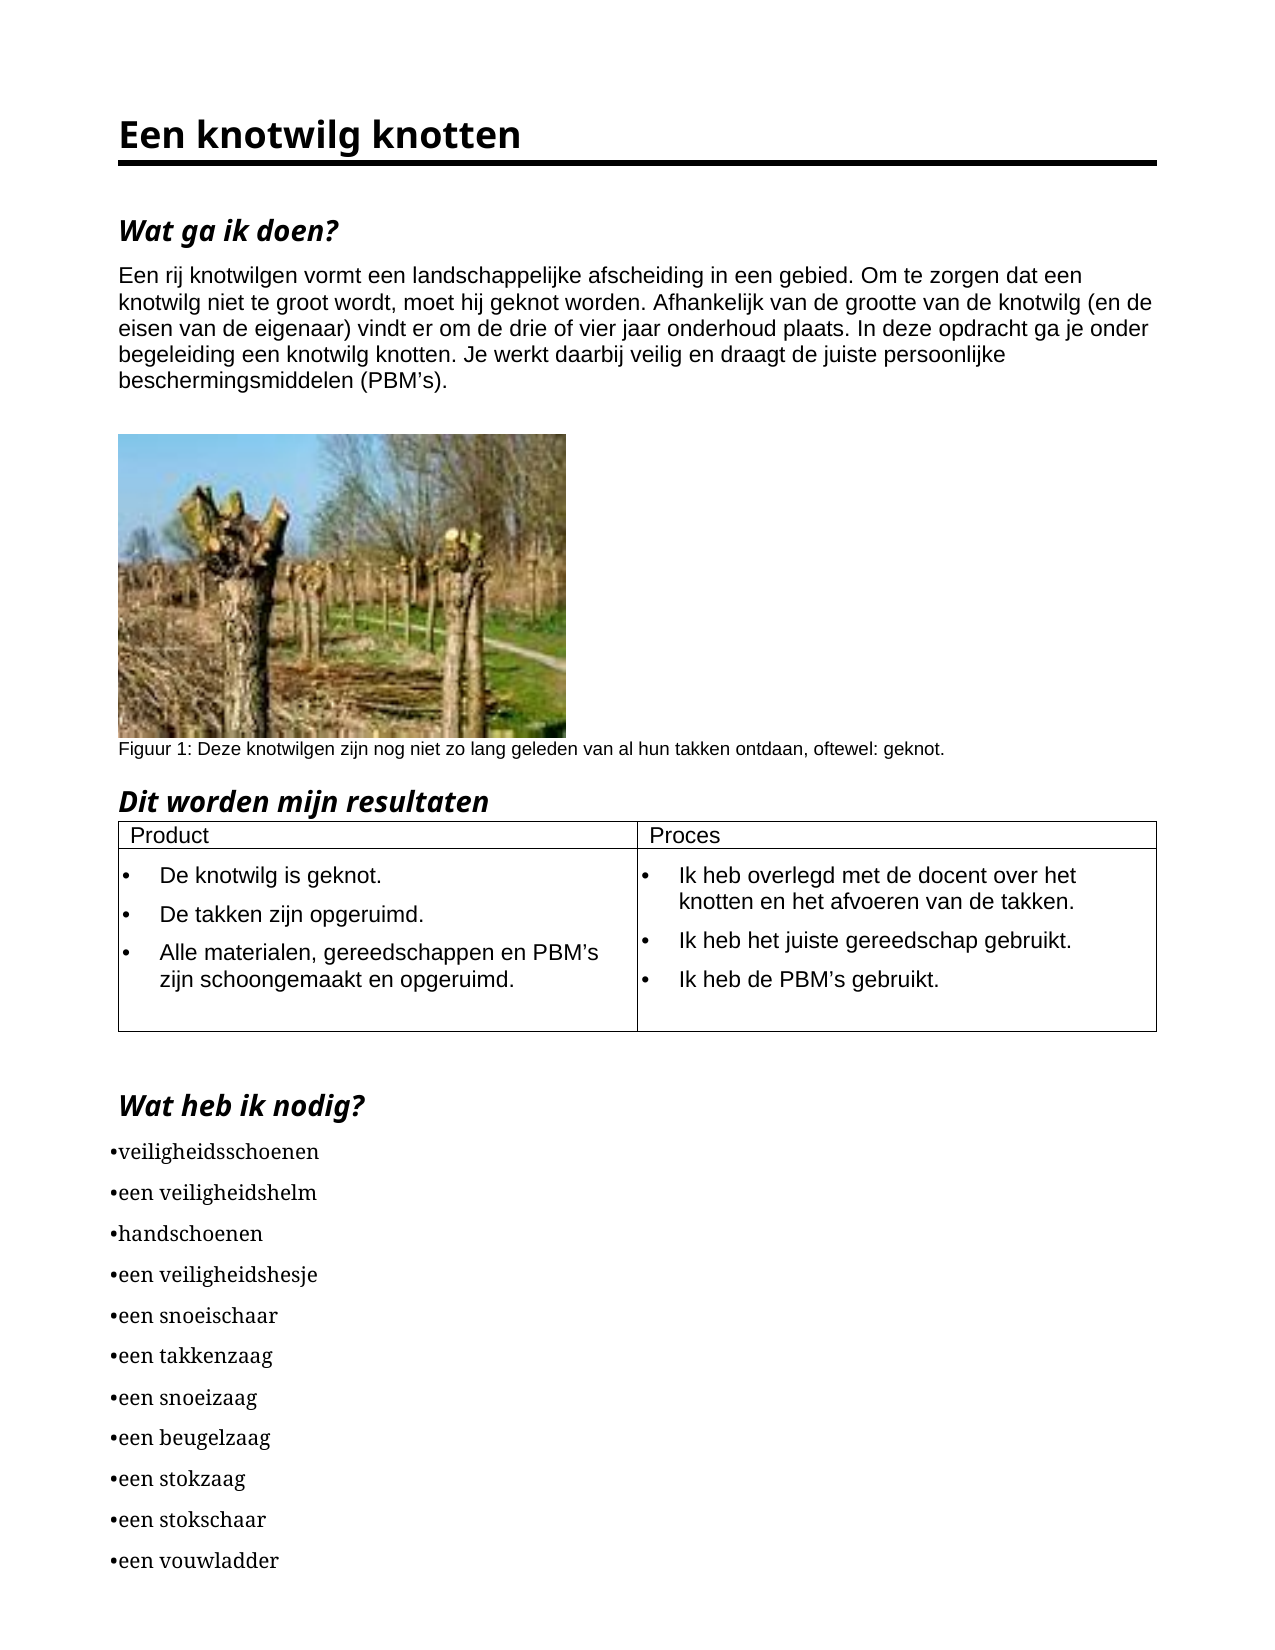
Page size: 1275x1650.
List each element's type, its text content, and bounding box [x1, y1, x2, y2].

table_header Proces [638, 822, 1156, 848]
table_header Product [119, 822, 637, 848]
list een snoeizaag [110, 1383, 1157, 1411]
list een veiligheidshelm [110, 1178, 1157, 1206]
text Een knotwilg knotten [118, 109, 1157, 160]
table_cell Ik heb overlegd met de docent over het knotten en het afvoeren van de takken. Ik heb het juiste gereedschap gebruikt. Ik heb de PBM’s gebruikt. [638, 849, 1156, 1031]
list een vouwladder [110, 1546, 1157, 1575]
list veiligheidsschoenen [110, 1137, 1157, 1165]
list een stokschaar [110, 1505, 1157, 1534]
list een beugelzaag [110, 1423, 1157, 1452]
text Een rij knotwilgen vormt een landschappelijke afscheiding in een gebied. Om te zorgen dat een knotwilg niet te groot wordt, moet hij geknot worden. Afhankelijk van de grootte van de knotwilg (en de eisen van de eigenaar) vindt er om de drie of vier jaar onderhoud plaats. In deze opdracht ga je onder begeleiding een knotwilg knotten. Je werkt daarbij veilig en draagt de juiste persoonlijke beschermingsmiddelen (PBM’s). [118, 262, 1157, 394]
list een veiligheidshesje [110, 1260, 1157, 1288]
text Wat heb ik nodig? [118, 1085, 1157, 1124]
list een takkenzaag [110, 1342, 1157, 1370]
list een snoeischaar [110, 1301, 1157, 1329]
text Wat ga ik doen? [118, 210, 1157, 249]
list handschoenen [110, 1219, 1157, 1247]
list een stokzaag [110, 1464, 1157, 1493]
picture [118, 434, 566, 738]
text Figuur 1: Deze knotwilgen zijn nog niet zo lang geleden van al hun takken ontdaan, oftewel: geknot. [118, 738, 1157, 759]
table_cell De knotwilg is geknot. De takken zijn opgeruimd. Alle materialen, gereedschappen en PBM’s zijn schoongemaakt en opgeruimd. [119, 849, 637, 1031]
text Dit worden mijn resultaten [118, 781, 1157, 821]
